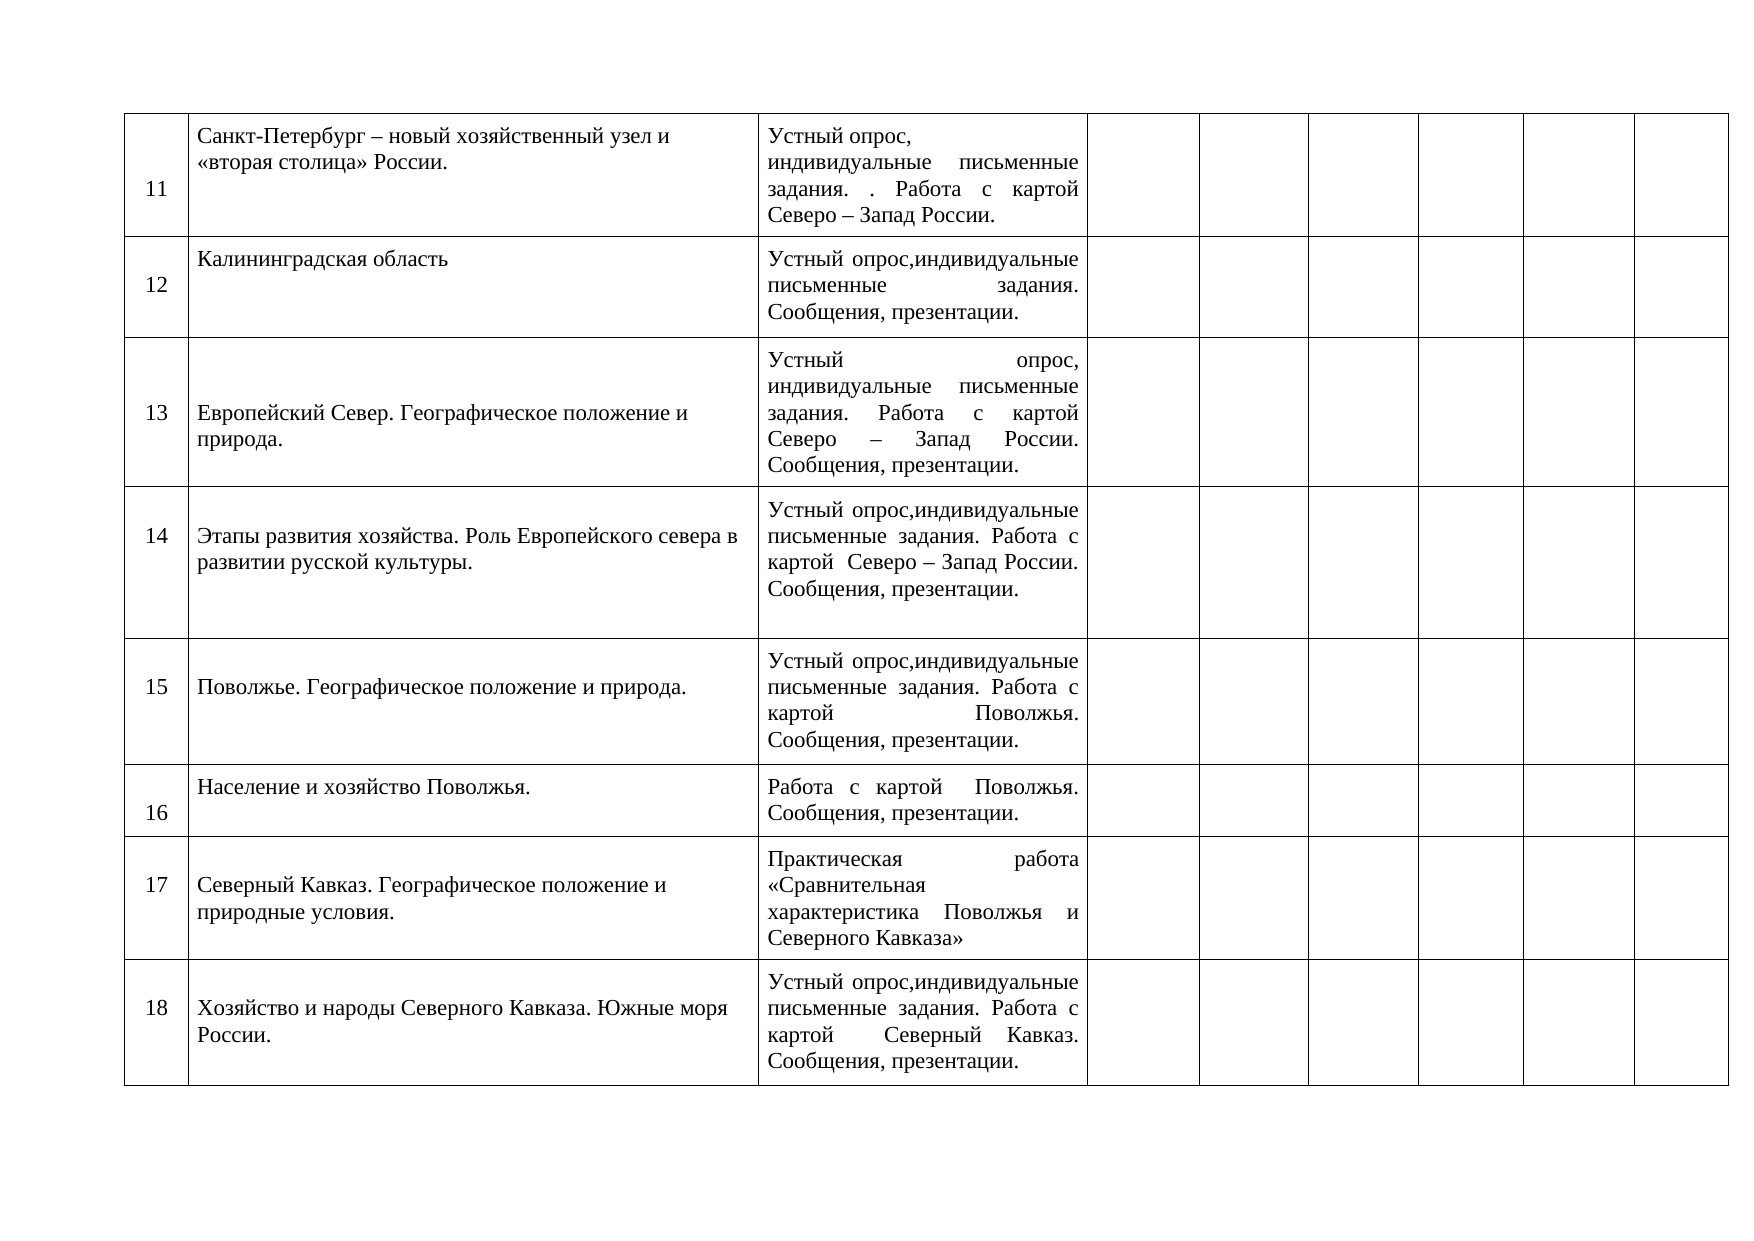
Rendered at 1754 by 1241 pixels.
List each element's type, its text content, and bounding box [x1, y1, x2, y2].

table_cell [1200, 837, 1308, 959]
table_cell [1200, 114, 1308, 236]
table_cell [1309, 114, 1418, 236]
table_cell 14 [125, 487, 188, 637]
table_cell 16 [125, 765, 188, 836]
table_cell Работа с картой Поволжья. Сообщения, презентации. [759, 765, 1087, 836]
table_cell [1524, 765, 1634, 836]
table_cell [1309, 837, 1418, 959]
table_cell [1200, 338, 1308, 486]
table_cell Устный опрос,индивидуальные письменные задания. Работа с картой Северо – Запад России. Сообщения, презентации. [759, 487, 1087, 637]
table_cell [1419, 837, 1523, 959]
table_cell [1309, 765, 1418, 836]
table_cell [1309, 237, 1418, 337]
table_cell [1524, 639, 1634, 763]
table_cell [1524, 487, 1634, 637]
table_cell [1635, 639, 1728, 763]
table_cell 12 [125, 237, 188, 337]
table_cell [1419, 639, 1523, 763]
table_cell [1419, 338, 1523, 486]
table_cell 13 [125, 338, 188, 486]
table_cell [1200, 960, 1308, 1085]
table_cell [1309, 487, 1418, 637]
table_cell 11 [125, 114, 188, 236]
table_cell [1200, 639, 1308, 763]
table_cell Хозяйство и народы Северного Кавказа. Южные моря России. [189, 960, 758, 1085]
table_cell [1200, 487, 1308, 637]
table_cell Устный опрос,индивидуальные письменные задания. Сообщения, презентации. [759, 237, 1087, 337]
table_cell [1635, 837, 1728, 959]
table_cell [1088, 114, 1199, 236]
table_cell Северный Кавказ. Географическое положение и природные условия. [189, 837, 758, 959]
table_cell [1419, 114, 1523, 236]
table_cell 15 [125, 639, 188, 763]
table_cell [1524, 114, 1634, 236]
table_cell Калининградская область [189, 237, 758, 337]
table_cell Санкт-Петербург – новый хозяйственный узел и «вторая столица» России. [189, 114, 758, 236]
table_cell [1635, 114, 1728, 236]
table_cell [1524, 338, 1634, 486]
table_cell Население и хозяйство Поволжья. [189, 765, 758, 836]
table_cell [1309, 639, 1418, 763]
table_cell [1635, 237, 1728, 337]
table_cell [1419, 487, 1523, 637]
table_cell [1419, 765, 1523, 836]
table_cell [1419, 237, 1523, 337]
table_cell Этапы развития хозяйства. Роль Европейского севера в развитии русской культуры. [189, 487, 758, 637]
table_cell [1524, 237, 1634, 337]
table_cell [1088, 837, 1199, 959]
table_cell [1524, 837, 1634, 959]
table_cell 18 [125, 960, 188, 1085]
table_cell [1635, 338, 1728, 486]
table_cell [1088, 960, 1199, 1085]
table_cell Поволжье. Географическое положение и природа. [189, 639, 758, 763]
table_cell [1309, 960, 1418, 1085]
table_cell [1200, 765, 1308, 836]
table_cell Практическая работа «Сравнительная характеристика Поволжья и Северного Кавказа» [759, 837, 1087, 959]
table_cell [1635, 960, 1728, 1085]
table_cell Устный опрос,индивидуальные письменные задания. Работа с картой Северный Кавказ. Сообщения, презентации. [759, 960, 1087, 1085]
table_cell [1635, 765, 1728, 836]
table_cell Устный опрос, индивидуальные письменные задания. Работа с картой Северо – Запад России. Сообщения, презентации. [759, 338, 1087, 486]
table_cell [1524, 960, 1634, 1085]
table_cell [1088, 338, 1199, 486]
table_cell [1200, 237, 1308, 337]
table_cell [1088, 237, 1199, 337]
table_cell 17 [125, 837, 188, 959]
table_cell [1088, 487, 1199, 637]
table_cell Устный опрос, индивидуальные письменные задания. . Работа с картой Северо – Запад России. [759, 114, 1087, 236]
table_cell [1088, 765, 1199, 836]
table_cell [1088, 639, 1199, 763]
table_cell [1635, 487, 1728, 637]
table_cell [1419, 960, 1523, 1085]
table_cell Европейский Север. Географическое положение и природа. [189, 338, 758, 486]
table_cell Устный опрос,индивидуальные письменные задания. Работа с картой Поволжья. Сообщения, презентации. [759, 639, 1087, 763]
table_cell [1309, 338, 1418, 486]
